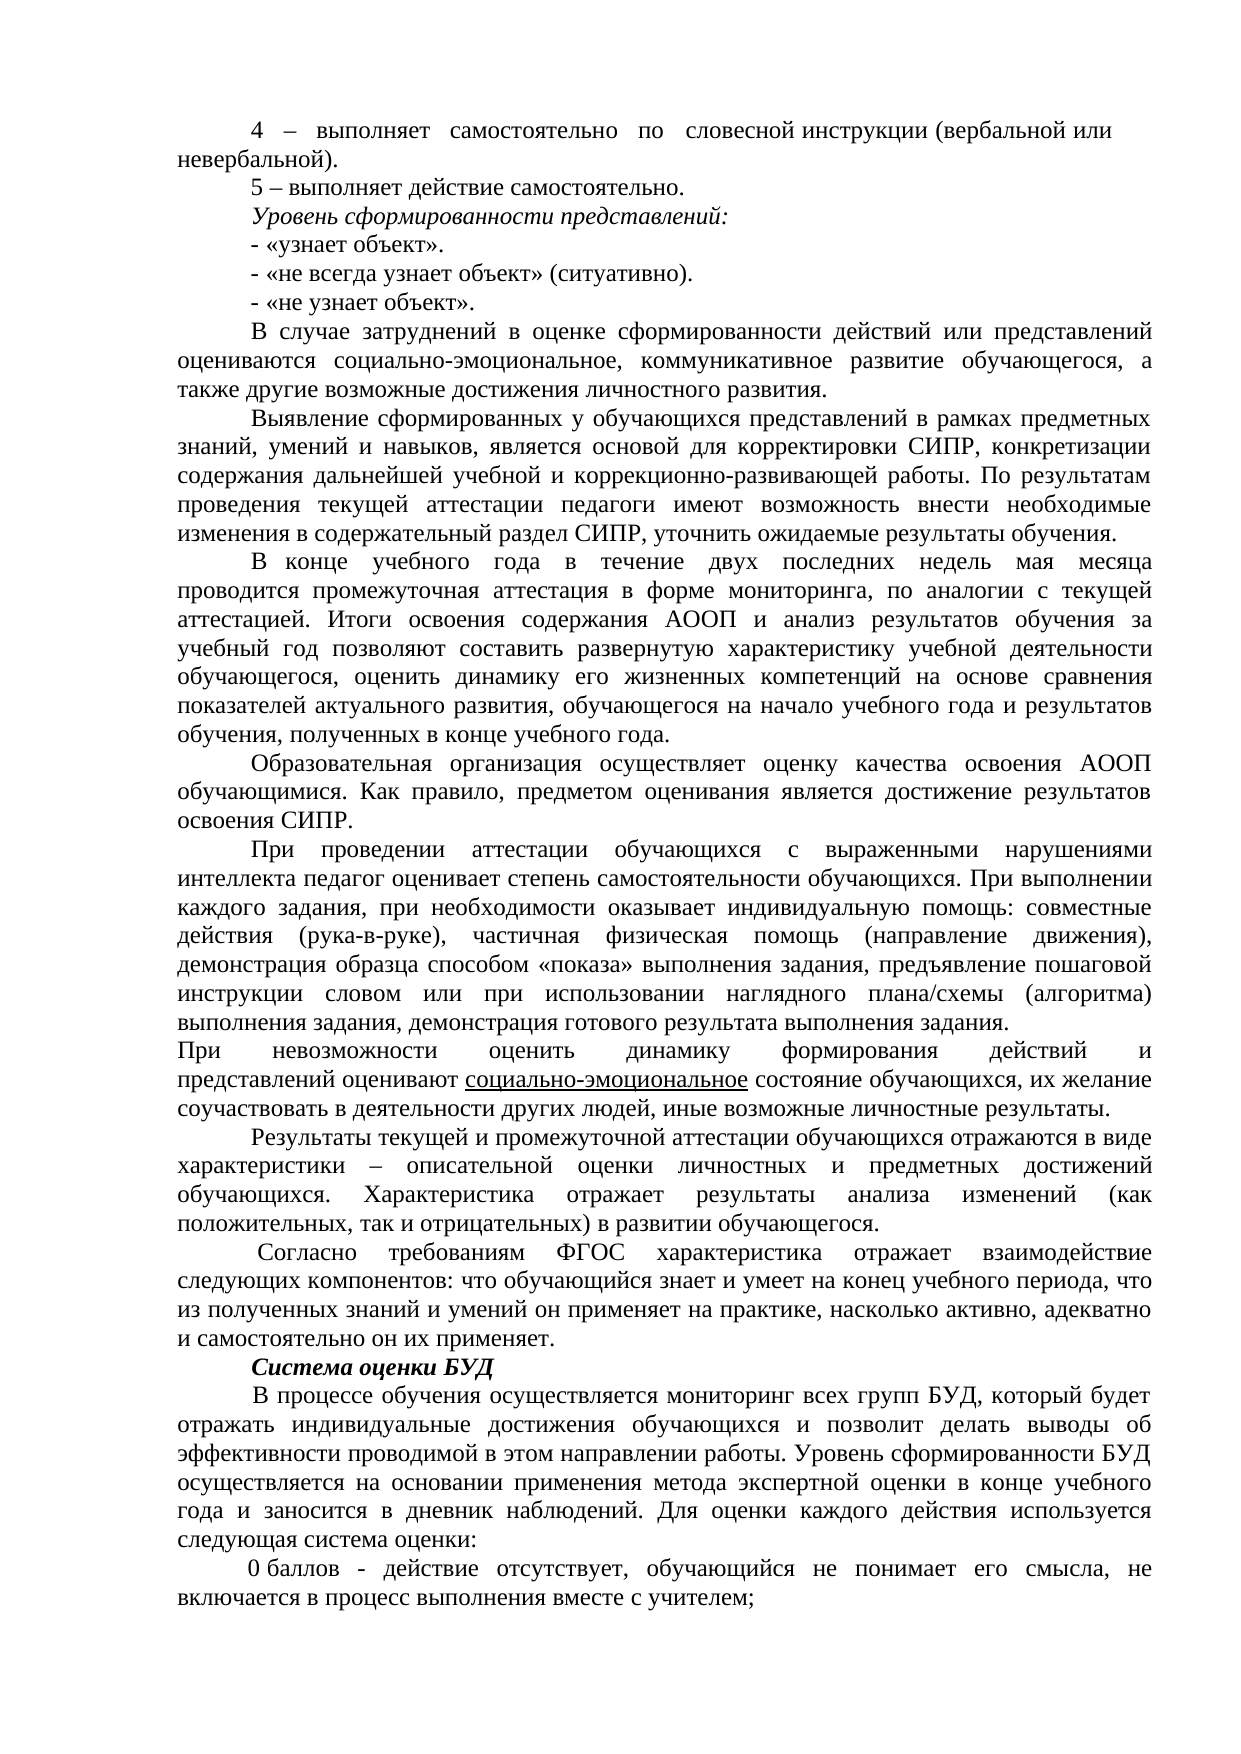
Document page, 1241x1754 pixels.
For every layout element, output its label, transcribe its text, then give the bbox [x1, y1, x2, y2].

list – выполняет самостоятельно по словесной инструкции (вербальной или невербальной). [177, 115, 1151, 173]
text В случае затруднений в оценке сформированности действий или представлений оцениваются социально-эмоциональное, коммуникативное развитие обучающегося, а также другие возможные достижения личностного развития. [177, 316, 1153, 403]
text Образовательная организация осуществляет оценку качества освоения АООП обучающимися. Как правило, предметом оценивания является достижение результатов освоения СИПР. [177, 748, 1152, 834]
text При невозможности оценить динамику формирования действий и представлений оценивают социально-эмоциональное состояние обучающихся, их желание соучаствовать в деятельности других людей, иные возможные личностные результаты. [177, 1035, 1152, 1122]
list «не узнает объект». [250, 287, 1163, 316]
list баллов - действие отсутствует, обучающийся не понимает его смысла, не включается в процесс выполнения вместе с учителем; [177, 1553, 1152, 1611]
text В конце учебного года в течение двух последних недель мая месяца проводится промежуточная аттестация в форме мониторинга, по аналогии с текущей аттестацией. Итоги освоения содержания АООП и анализ результатов обучения за учебный год позволяют составить развернутую характеристику учебной деятельности обучающегося, оценить динамику его жизненных компетенций на основе сравнения показателей актуального развития, обучающегося на начало учебного года и результатов обучения, полученных в конце учебного года. [177, 546, 1153, 748]
text Выявление сформированных у обучающихся представлений в рамках предметных знаний, умений и навыков, является основой для корректировки СИПР, конкретизации содержания дальнейшей учебной и коррекционно-развивающей работы. По результатам проведения текущей аттестации педагоги имеют возможность внести необходимые изменения в содержательный раздел СИПР, уточнить ожидаемые результаты обучения. [177, 403, 1152, 546]
text Уровень сформированности представлений: [251, 201, 1163, 230]
list – выполняет действие самостоятельно. [250, 173, 1163, 201]
text В процессе обучения осуществляется мониторинг всех групп БУД, который будет отражать индивидуальные достижения обучающихся и позволит делать выводы об эффективности проводимой в этом направлении работы. Уровень сформированности БУД осуществляется на основании применения метода экспертной оценки в конце учебного года и заносится в дневник наблюдений. Для оценки каждого действия используется следующая система оценки: [177, 1381, 1151, 1553]
list «узнает объект». [250, 230, 1163, 258]
text Согласно требованиям ФГОС характеристика отражает взаимодействие следующих компонентов: что обучающийся знает и умеет на конец учебного периода, что из полученных знаний и умений он применяет на практике, насколько активно, адекватно и самостоятельно он их применяет. [177, 1237, 1152, 1352]
list «не всегда узнает объект» (ситуативно). [250, 259, 1163, 287]
subtitle Система оценки БУД [251, 1352, 1163, 1381]
text Результаты текущей и промежуточной аттестации обучающихся отражаются в виде характеристики – описательной оценки личностных и предметных достижений обучающихся. Характеристика отражает результаты анализа изменений (как положительных, так и отрицательных) в развитии обучающегося. [177, 1122, 1153, 1237]
text При проведении аттестации обучающихся с выраженными нарушениями интеллекта педагог оценивает степень самостоятельности обучающихся. При выполнении каждого задания, при необходимости оказывает индивидуальную помощь: совместные действия (рука-в-руке), частичная физическая помощь (направление движения), демонстрация образца способом «показа» выполнения задания, предъявление пошаговой инструкции словом или при использовании наглядного плана/схемы (алгоритма) выполнения задания, демонстрация готового результата выполнения задания. [177, 834, 1152, 1035]
